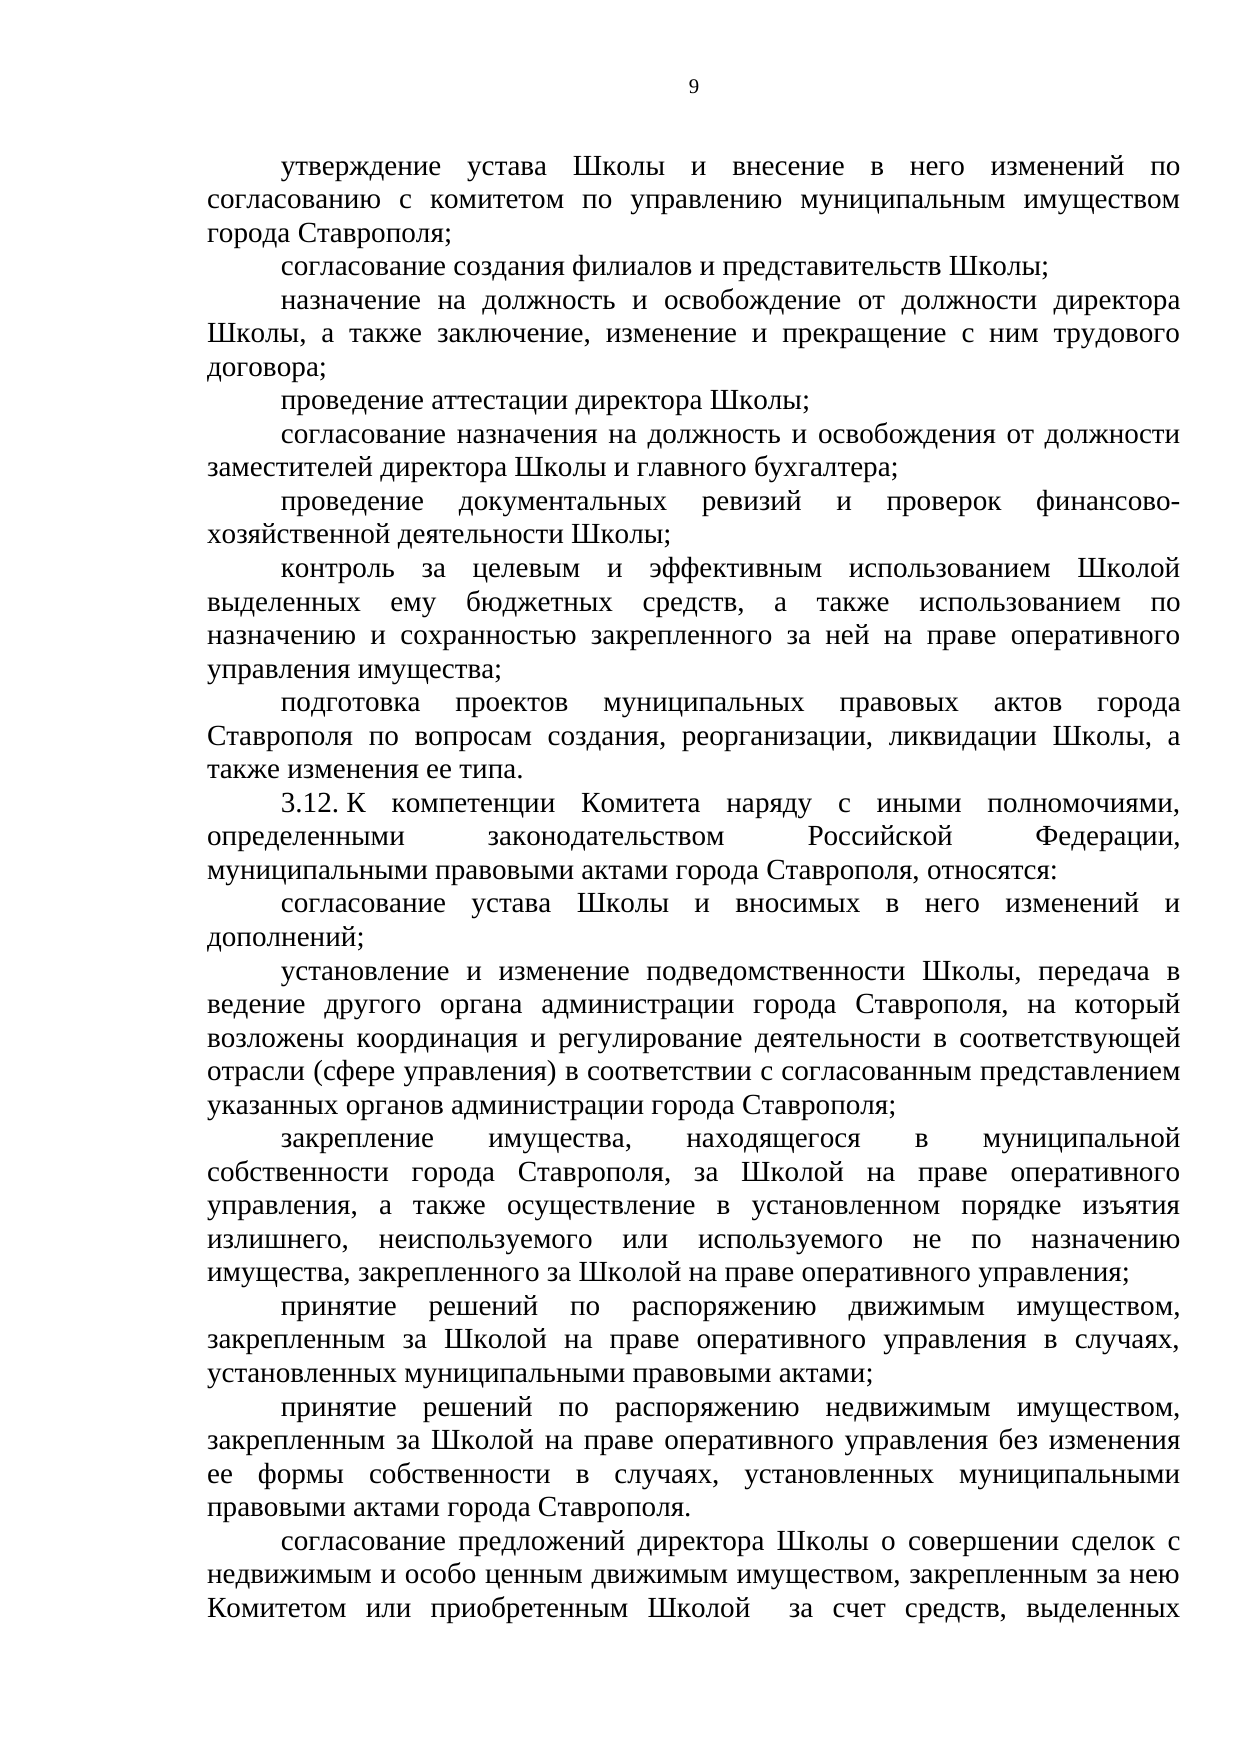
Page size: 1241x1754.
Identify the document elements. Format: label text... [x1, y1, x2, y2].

text подготовка проектов муниципальных правовых актов города Ставрополя по вопросам создания, реорганизации, ликвидации Школы, а также изменения ее типа. [207, 684, 1181, 785]
text контроль за целевым и эффективным использованием Школой выделенных ему бюджетных средств, а также использованием по назначению и сохранностью закрепленного за ней на праве оперативного управления имущества; [207, 550, 1181, 684]
text назначение на должность и освобождение от должности директора Школы, а также заключение, изменение и прекращение с ним трудового договора; [207, 282, 1181, 382]
text принятие решений по распоряжению движимым имуществом, закрепленным за Школой на праве оперативного управления в случаях, установленных муниципальными правовыми актами; [207, 1288, 1181, 1389]
text проведение аттестации директора Школы; [207, 382, 1181, 416]
text согласование назначения на должность и освобождения от должности заместителей директора Школы и главного бухгалтера; [207, 416, 1181, 483]
text установление и изменение подведомственности Школы, передача в ведение другого органа администрации города Ставрополя, на который возложены координация и регулирование деятельности в соответствующей отрасли (сфере управления) в соответствии с согласованным представлением указанных органов администрации города Ставрополя; [207, 953, 1181, 1120]
text закрепление имущества, находящегося в муниципальной собственности города Ставрополя, за Школой на праве оперативного управления, а также осуществление в установленном порядке изъятия излишнего, неиспользуемого или используемого не по назначению имущества, закрепленного за Школой на праве оперативного управления; [207, 1120, 1181, 1288]
text 3.12. К компетенции Комитета наряду с иными полномочиями, определенными законодательством Российской Федерации, муниципальными правовыми актами города Ставрополя, относятся: [207, 785, 1181, 886]
text проведение документальных ревизий и проверок финансово-хозяйственной деятельности Школы; [207, 483, 1181, 550]
text согласование устава Школы и вносимых в него изменений и дополнений; [207, 886, 1181, 953]
text утверждение устава Школы и внесение в него изменений по согласованию с комитетом по управлению муниципальным имуществом города Ставрополя; [207, 148, 1181, 248]
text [207, 1523, 1181, 1623]
text принятие решений по распоряжению недвижимым имуществом, закрепленным за Школой на праве оперативного управления без изменения ее формы собственности в случаях, установленных муниципальными правовыми актами города Ставрополя. [207, 1389, 1181, 1523]
text согласование создания филиалов и представительств Школы; [207, 248, 1181, 282]
